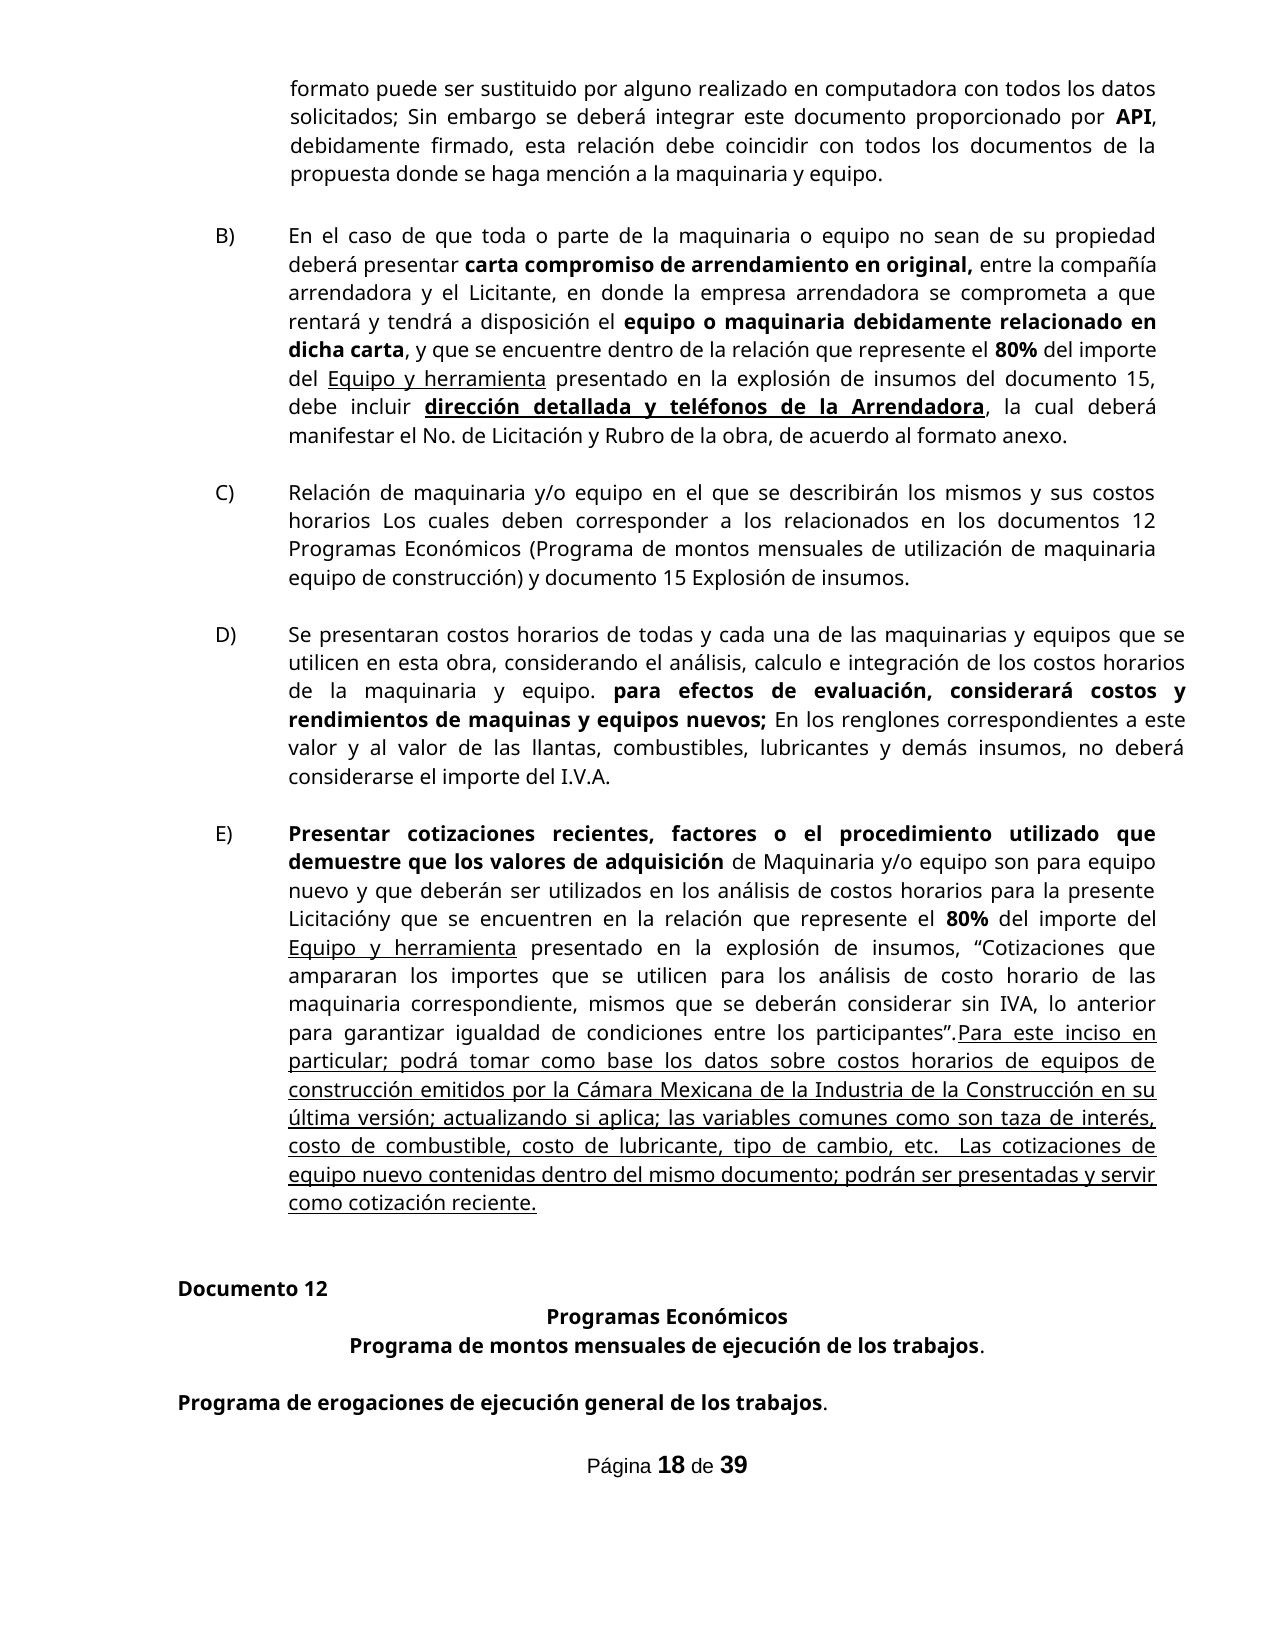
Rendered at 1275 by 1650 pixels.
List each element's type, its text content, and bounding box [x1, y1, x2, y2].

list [216, 74, 1157, 188]
list En el caso de que toda o parte de la maquinaria o equipo no sean de su propiedad deberá presentar carta compromiso de arrendamiento en original, entre la compañía arrendadora y el Licitante, en donde la empresa arrendadora se comprometa a que rentará y tendrá a disposición el equipo o maquinaria debidamente relacionado en dicha carta, y que se encuentre dentro de la relación que represente el 80% del importe del Equipo y herramienta presentado en la explosión de insumos del documento 15, debe incluir dirección detallada y teléfonos de la Arrendadora, la cual deberá manifestar el No. de Licitación y Rubro de la obra, de acuerdo al formato anexo. [215, 222, 1157, 449]
list Presentar cotizaciones recientes, factores o el procedimiento utilizado que demuestre que los valores de adquisición de Maquinaria y/o equipo son para equipo nuevo y que deberán ser utilizados en los análisis de costos horarios para la presente Licitacióny que se encuentren en la relación que represente el 80% del importe del Equipo y herramienta presentado en la explosión de insumos, “Cotizaciones que ampararan los importes que se utilicen para los análisis de costo horario de las maquinaria correspondiente, mismos que se deberán considerar sin IVA, lo anterior para garantizar igualdad de condiciones entre los participantes”.Para este inciso en particular; podrá tomar como base los datos sobre costos horarios de equipos de construcción emitidos por la Cámara Mexicana de la Industria de la Construcción en su última versión; actualizando si aplica; las variables comunes como son taza de interés, costo de combustible, costo de lubricante, tipo de cambio, etc. Las cotizaciones de equipo nuevo contenidas dentro del mismo documento; podrán ser presentadas y servir como cotización reciente. [215, 819, 1157, 1217]
subtitle Programas Económicos [177, 1302, 1157, 1331]
text Documento 12 [177, 1274, 1157, 1302]
list Se presentaran costos horarios de todas y cada una de las maquinarias y equipos que se utilicen en esta obra, considerando el análisis, calculo e integración de los costos horarios de la maquinaria y equipo. para efectos de evaluación, considerará costos y rendimientos de maquinas y equipos nuevos; En los renglones correspondientes a este valor y al valor de las llantas, combustibles, lubricantes y demás insumos, no deberá considerarse el importe del I.V.A. [215, 620, 1186, 790]
list Relación de maquinaria y/o equipo en el que se describirán los mismos y sus costos horarios Los cuales deben corresponder a los relacionados en los documentos 12 Programas Económicos (Programa de montos mensuales de utilización de maquinaria equipo de construcción) y documento 15 Explosión de insumos. [215, 478, 1157, 591]
text Programa de montos mensuales de ejecución de los trabajos. [177, 1331, 1157, 1359]
text Programa de erogaciones de ejecución general de los trabajos. [177, 1388, 1157, 1416]
